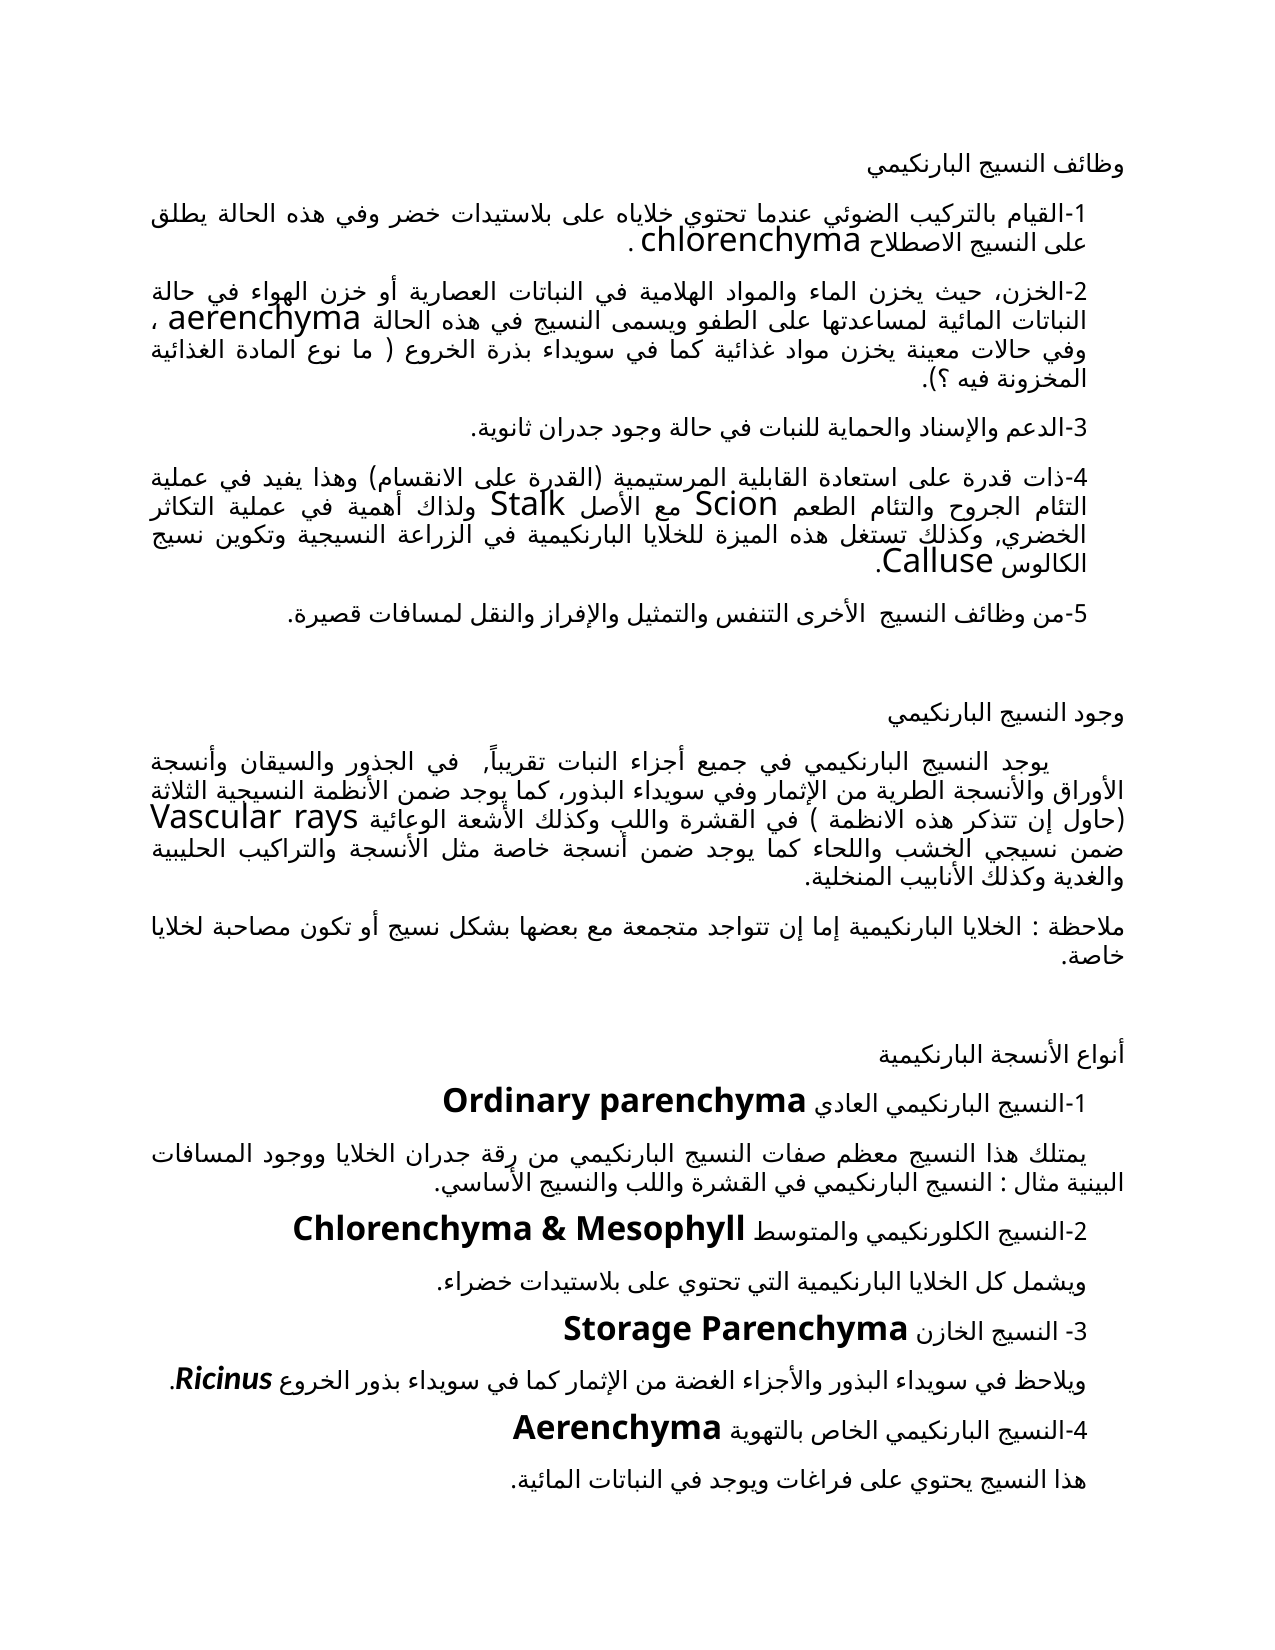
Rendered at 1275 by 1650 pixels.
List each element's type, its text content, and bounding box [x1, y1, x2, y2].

text وجود النسيج البارنكيمي [150, 698, 1125, 727]
text ويلاحظ في سويداء البذور والأجزاء الغضة من الإثمار كما في سويداء بذور الخروع Ricinus. [150, 1367, 1125, 1395]
text أنواع الأنسجة البارنكيمية [150, 1040, 1125, 1069]
text وظائف النسيج البارنكيمي [150, 150, 1125, 179]
text 2-الخزن، حيث يخزن الماء والمواد الهلامية في النباتات العصارية أو خزن الهواء في حالة النباتات المائية لمساعدتها على الطفو ويسمى النسيج في هذه الحالة aerenchyma ، وفي حالات معينة يخزن مواد غذائية كما في سويداء بذرة الخروع ( ما نوع المادة الغذائية المخزونة فيه ؟). [150, 278, 1087, 393]
text 2-النسيج الكلورنكيمي والمتوسط Chlorenchyma & Mesophyll [150, 1218, 1087, 1247]
text 5-من وظائف النسيج الأخرى التنفس والتمثيل والإفراز والنقل لمسافات قصيرة. [150, 599, 1087, 628]
text 1-النسيج البارنكيمي العادي Ordinary parenchyma [150, 1090, 1087, 1119]
text 4-النسيج البارنكيمي الخاص بالتهوية Aerenchyma [150, 1416, 1087, 1445]
text 4-ذات قدرة على استعادة القابلية المرستيمية (القدرة على الانقسام) وهذا يفيد في عملية التئام الجروح والتئام الطعم Scion مع الأصل Stalk ولذاك أهمية في عملية التكاثر الخضري, وكذلك تستغل هذه الميزة للخلايا البارنكيمية في الزراعة النسيجية وتكوين نسيج الكالوس Calluse. [150, 463, 1087, 578]
text 3- النسيج الخازن Storage Parenchyma [150, 1317, 1087, 1346]
text 1-القيام بالتركيب الضوئي عندما تحتوي خلاياه على بلاستيدات خضر وفي هذه الحالة يطلق على النسيج الاصطلاح chlorenchyma . [150, 199, 1087, 257]
text هذا النسيج يحتوي على فراغات ويوجد في النباتات المائية. [150, 1466, 1125, 1494]
text ملاحظة : الخلايا البارنكيمية إما إن تتواجد متجمعة مع بعضها بشكل نسيج أو تكون مصاحبة لخلايا خاصة. [150, 912, 1125, 970]
text 3-الدعم والإسناد والحماية للنبات في حالة وجود جدران ثانوية. [150, 414, 1087, 442]
text ويشمل كل الخلايا البارنكيمية التي تحتوي على بلاستيدات خضراء. [150, 1267, 1125, 1296]
text يمتلك هذا النسيج معظم صفات النسيج البارنكيمي من رقة جدران الخلايا ووجود المسافات البينية مثال : النسيج البارنكيمي في القشرة واللب والنسيج الأساسي. [150, 1139, 1125, 1197]
text يوجد النسيج البارنكيمي في جميع أجزاء النبات تقريباً, في الجذور والسيقان وأنسجة الأوراق والأنسجة الطرية من الإثمار وفي سويداء البذور، كما يوجد ضمن الأنظمة النسيجية الثلاثة (حاول إن تتذكر هذه الانظمة ) في القشرة واللب وكذلك الأشعة الوعائية Vascular rays ضمن نسيجي الخشب واللحاء كما يوجد ضمن أنسجة خاصة مثل الأنسجة والتراكيب الحليبية والغدية وكذلك الأنابيب المنخلية. [150, 748, 1125, 892]
